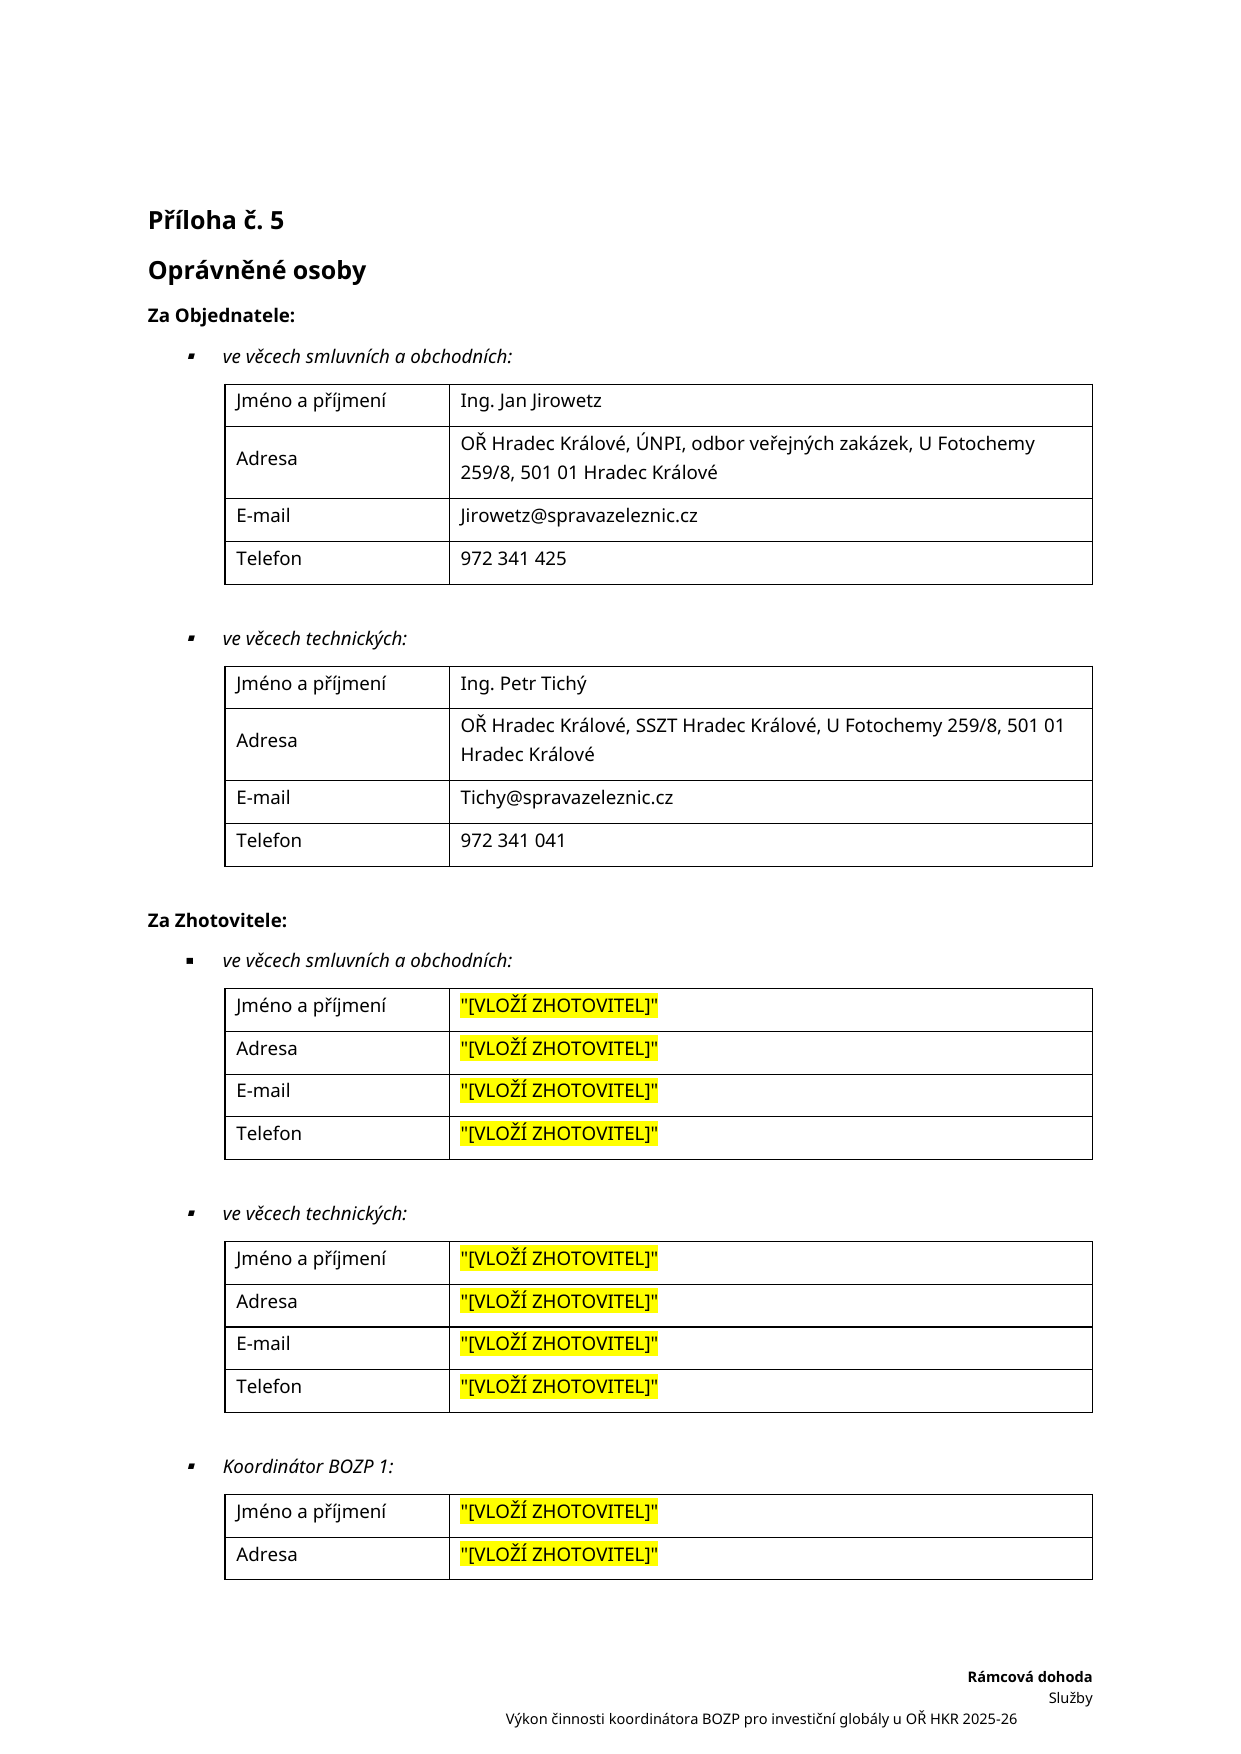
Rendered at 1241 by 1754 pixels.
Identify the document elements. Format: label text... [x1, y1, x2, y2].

table_cell Adresa [226, 427, 449, 498]
text Za Objednatele: [148, 302, 1093, 328]
table_cell 972 341 425 [450, 542, 1092, 583]
list ve věcech technických: [185, 625, 1093, 651]
table_header Jméno a příjmení [226, 1495, 449, 1537]
table_cell Telefon [226, 1117, 449, 1159]
list ve věcech technických: [185, 1201, 1093, 1226]
text Za Zhotovitele: [148, 907, 1093, 933]
table_cell "[VLOŽÍ ZHOTOVITEL]" [450, 1370, 1092, 1412]
table_header Ing. Jan Jirowetz [450, 385, 1092, 426]
table_cell Telefon [226, 824, 449, 866]
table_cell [450, 1538, 1092, 1579]
table_cell OŘ Hradec Králové, SSZT Hradec Králové, U Fotochemy 259/8, 501 01 Hradec Králové [450, 709, 1092, 780]
table_cell Jirowetz@spravazeleznic.cz [450, 499, 1092, 541]
table_header Jméno a příjmení [226, 667, 449, 708]
table_cell "[VLOŽÍ ZHOTOVITEL]" [450, 1075, 1092, 1116]
table_cell OŘ Hradec Králové, ÚNPI, odbor veřejných zakázek, U Fotochemy 259/8, 501 01 Hradec Králové [450, 427, 1092, 498]
table_cell "[VLOŽÍ ZHOTOVITEL]" [450, 1285, 1092, 1326]
table_cell E-mail [226, 499, 449, 541]
table_cell 972 341 041 [450, 824, 1092, 866]
table_header Jméno a příjmení [226, 1242, 449, 1284]
table_cell "[VLOŽÍ ZHOTOVITEL]" [450, 1117, 1092, 1159]
table_cell "[VLOŽÍ ZHOTOVITEL]" [450, 1328, 1092, 1369]
list Koordinátor BOZP 1: [185, 1453, 1093, 1479]
table_header Jméno a příjmení [226, 989, 449, 1031]
table_cell Adresa [226, 709, 449, 780]
table_header "[VLOŽÍ ZHOTOVITEL]" [450, 989, 1092, 1031]
table_cell Telefon [226, 1370, 449, 1412]
table_header "[VLOŽÍ ZHOTOVITEL]" [450, 1495, 1092, 1537]
table_cell E-mail [226, 1328, 449, 1369]
table_cell Tichy@spravazeleznic.cz [450, 781, 1092, 823]
table_cell Telefon [226, 542, 449, 583]
table_cell Adresa [226, 1285, 449, 1326]
table_header "[VLOŽÍ ZHOTOVITEL]" [450, 1242, 1092, 1284]
table_cell Adresa [226, 1538, 449, 1579]
text Příloha č. 5 [148, 203, 1093, 237]
table_header Jméno a příjmení [226, 385, 449, 426]
table_cell E-mail [226, 1075, 449, 1116]
table_cell E-mail [226, 781, 449, 823]
list ve věcech smluvních a obchodních: [185, 948, 1093, 973]
table_cell "[VLOŽÍ ZHOTOVITEL]" [450, 1032, 1092, 1073]
table_header Ing. Petr Tichý [450, 667, 1092, 708]
list ve věcech smluvních a obchodních: [185, 343, 1093, 368]
table_cell Adresa [226, 1032, 449, 1073]
text Oprávněné osoby [148, 252, 1093, 287]
